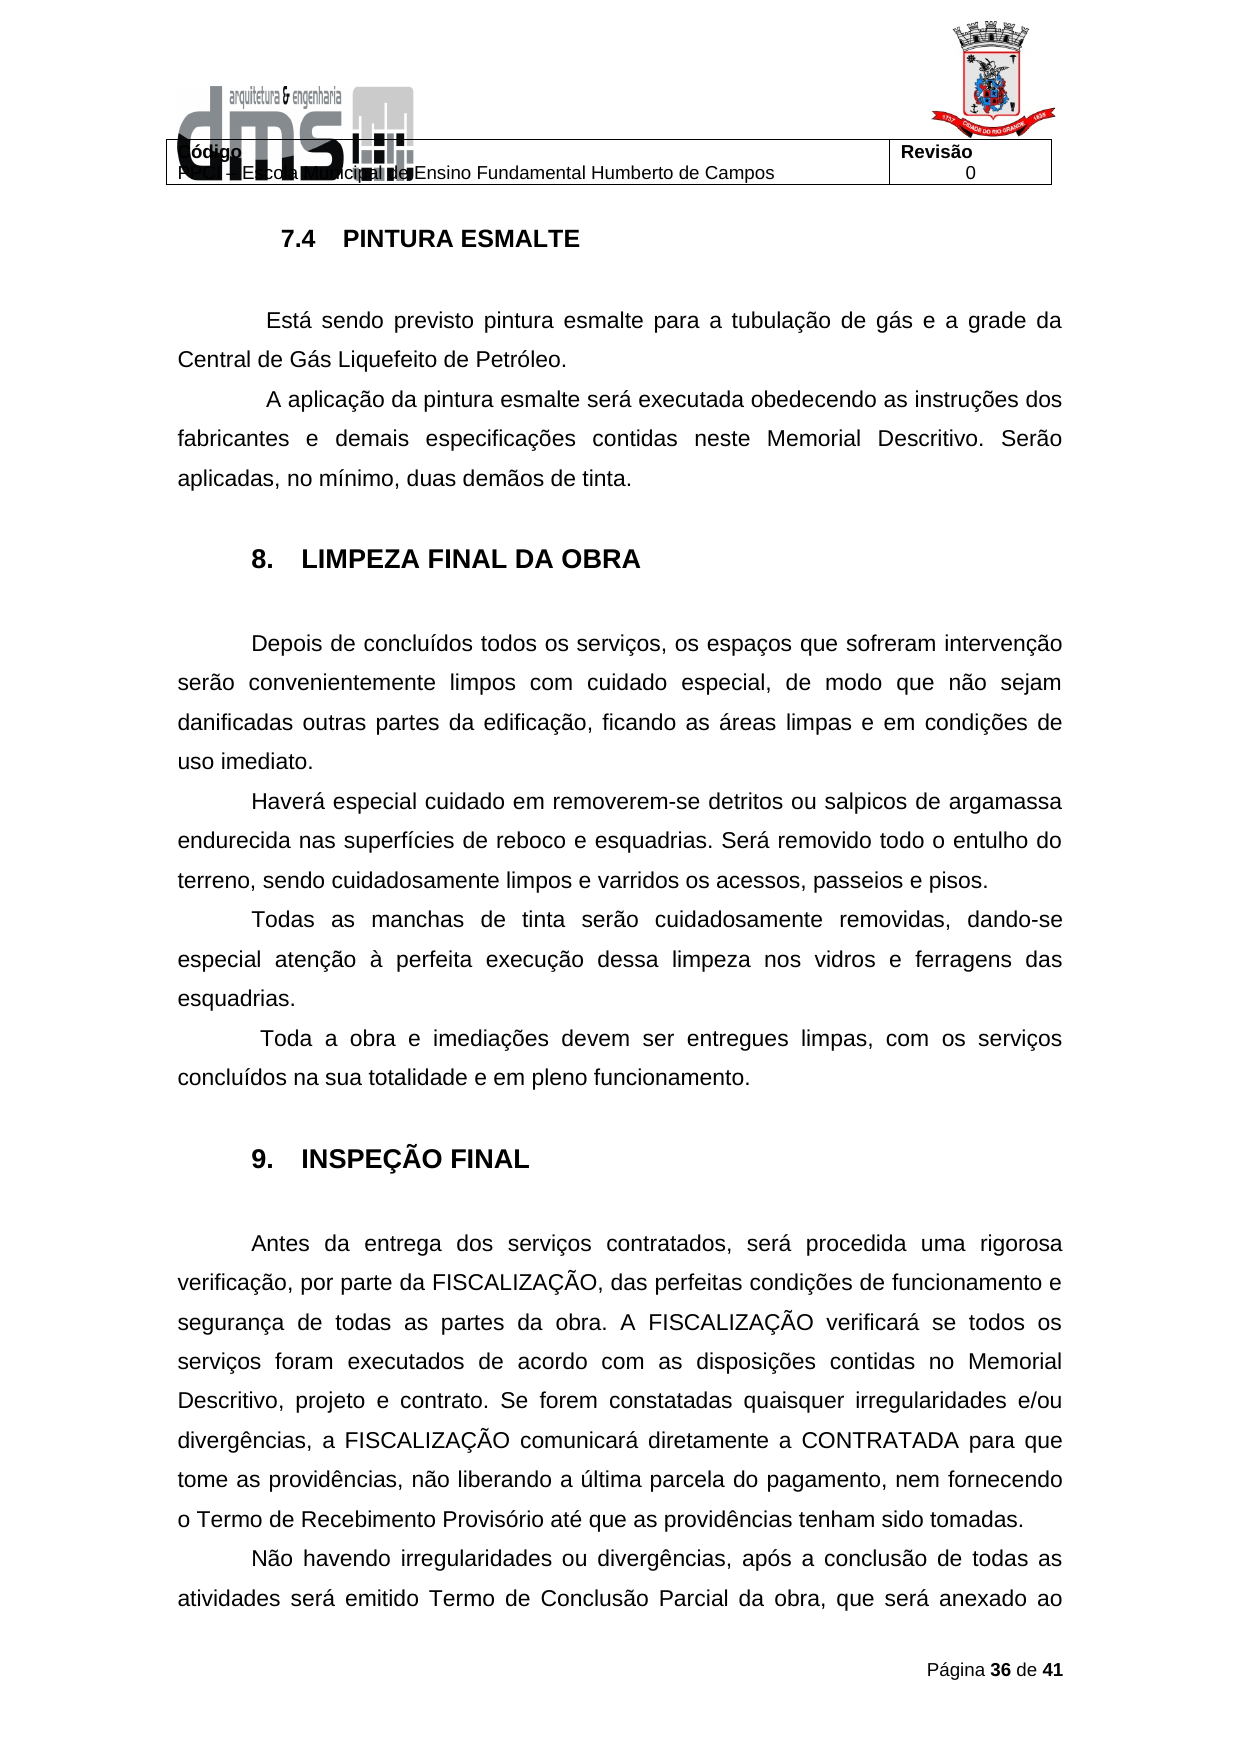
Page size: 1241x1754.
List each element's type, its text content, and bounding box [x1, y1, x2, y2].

subtitle LIMPEZA FINAL DA OBRA [177, 543, 1063, 575]
subtitle PINTURA ESMALTE [177, 224, 1063, 253]
text Depois de concluídos todos os serviços, os espaços que sofreram intervenção serão convenientemente limpos com cuidado especial, de modo que não sejam danificadas outras partes da edificação, ficando as áreas limpas e em condições de uso imediato. [177, 630, 1063, 775]
list A aplicação da pintura esmalte será executada obedecendo as instruções dos fabricantes e demais especificações contidas neste Memorial Descritivo. Serão aplicadas, no mínimo, duas demãos de tinta. [177, 386, 1063, 491]
subtitle INSPEÇÃO FINAL [177, 1143, 1063, 1174]
picture [177, 86, 414, 139]
text Haverá especial cuidado em removerem-se detritos ou salpicos de argamassa endurecida nas superfícies de reboco e esquadrias. Será removido todo o entulho do terreno, sendo cuidadosamente limpos e varridos os acessos, passeios e pisos. [177, 788, 1063, 893]
picture [177, 140, 414, 181]
text Toda a obra e imediações devem ser entregues limpas, com os serviços concluídos na sua totalidade e em pleno funcionamento. [177, 1025, 1063, 1091]
text Todas as manchas de tinta serão cuidadosamente removidas, dando-se especial atenção à perfeita execução dessa limpeza nos vidros e ferragens das esquadrias. [177, 906, 1063, 1012]
picture [931, 21, 1056, 138]
list Está sendo previsto pintura esmalte para a tubulação de gás e a grade da Central de Gás Liquefeito de Petróleo. [177, 307, 1063, 372]
text Antes da entrega dos serviços contratados, será procedida uma rigorosa verificação, por parte da FISCALIZAÇÃO, das perfeitas condições de funcionamento e segurança de todas as partes da obra. A FISCALIZAÇÃO verificará se todos os serviços foram executados de acordo com as disposições contidas no Memorial Descritivo, projeto e contrato. Se forem constatadas quaisquer irregularidades e/ou divergências, a FISCALIZAÇÃO comunicará diretamente a CONTRATADA para que tome as providências, não liberando a última parcela do pagamento, nem fornecendo o Termo de Recebimento Provisório até que as providências tenham sido tomadas. [177, 1229, 1063, 1532]
